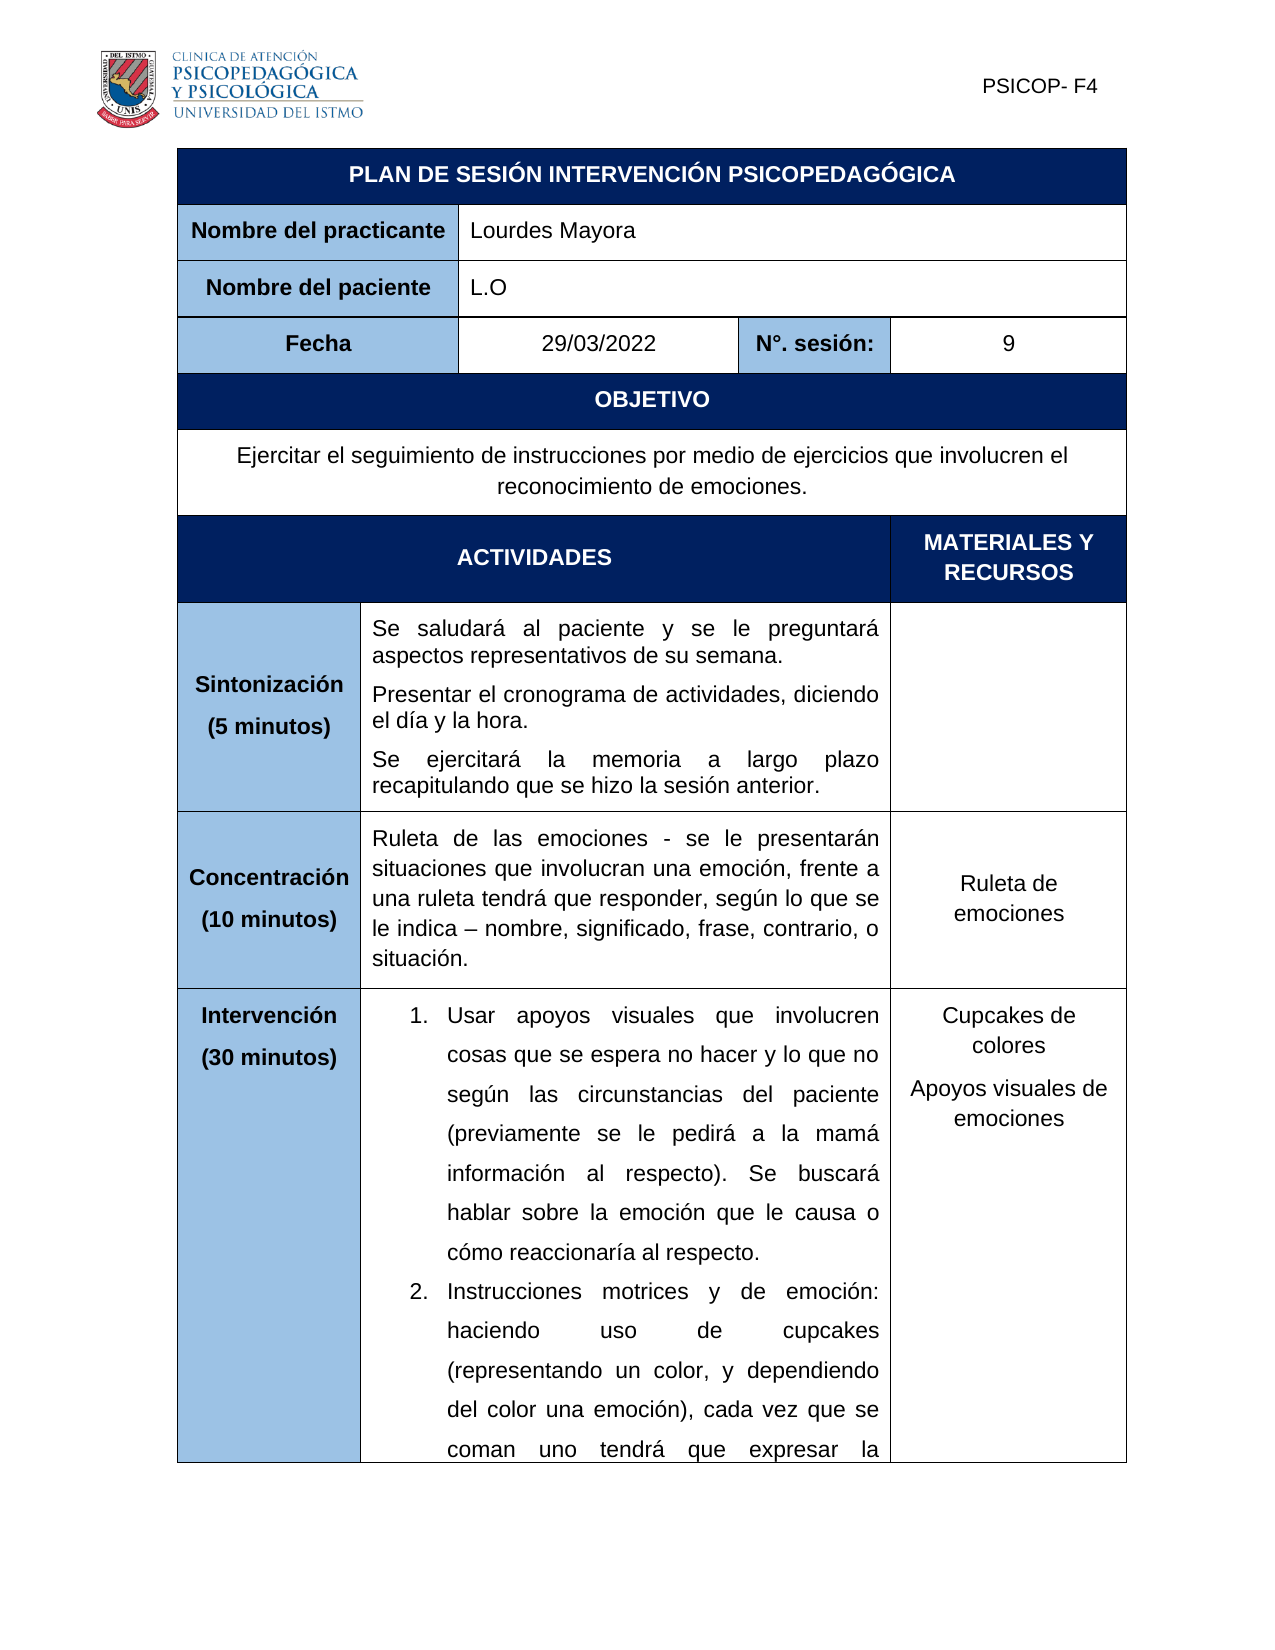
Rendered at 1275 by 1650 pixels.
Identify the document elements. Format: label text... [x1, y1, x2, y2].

table_header PLAN DE SESIÓN INTERVENCIÓN PSICOPEDAGÓGICA [178, 149, 1126, 204]
picture [45, 21, 424, 163]
table_cell N°. sesión: [739, 318, 890, 373]
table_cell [361, 989, 890, 1462]
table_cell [178, 989, 360, 1462]
table_cell OBJETIVO [178, 374, 1126, 429]
table_cell Concentración (10 minutos) [178, 812, 360, 988]
table_cell [891, 603, 1126, 811]
table_cell MATERIALES Y RECURSOS [891, 516, 1126, 602]
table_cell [891, 989, 1126, 1462]
table_cell Ruleta de emociones [891, 812, 1126, 988]
table_cell 29/03/2022 [459, 318, 738, 373]
table_cell Fecha [178, 318, 458, 373]
table_cell 9 [891, 318, 1126, 373]
table_cell Nombre del practicante [178, 205, 458, 260]
table_cell Se saludará al paciente y se le preguntará aspectos representativos de su semana. Presentar el cronograma de actividades, diciendo el día y la hora. Se ejercitará la memoria a largo plazo recapitulando que se hizo la sesión anterior. [361, 603, 890, 811]
table_cell Ruleta de las emociones - se le presentarán situaciones que involucran una emoción, frente a una ruleta tendrá que responder, según lo que se le indica – nombre, significado, frase, contrario, o situación. [361, 812, 890, 988]
table_cell Lourdes Mayora [459, 205, 1126, 260]
table_cell L.O [459, 261, 1126, 316]
table_cell Sintonización (5 minutos) [178, 603, 360, 811]
table_cell ACTIVIDADES [178, 516, 890, 602]
table_cell Ejercitar el seguimiento de instrucciones por medio de ejercicios que involucren el reconocimiento de emociones. [178, 430, 1126, 515]
table_cell Nombre del paciente [178, 261, 458, 316]
